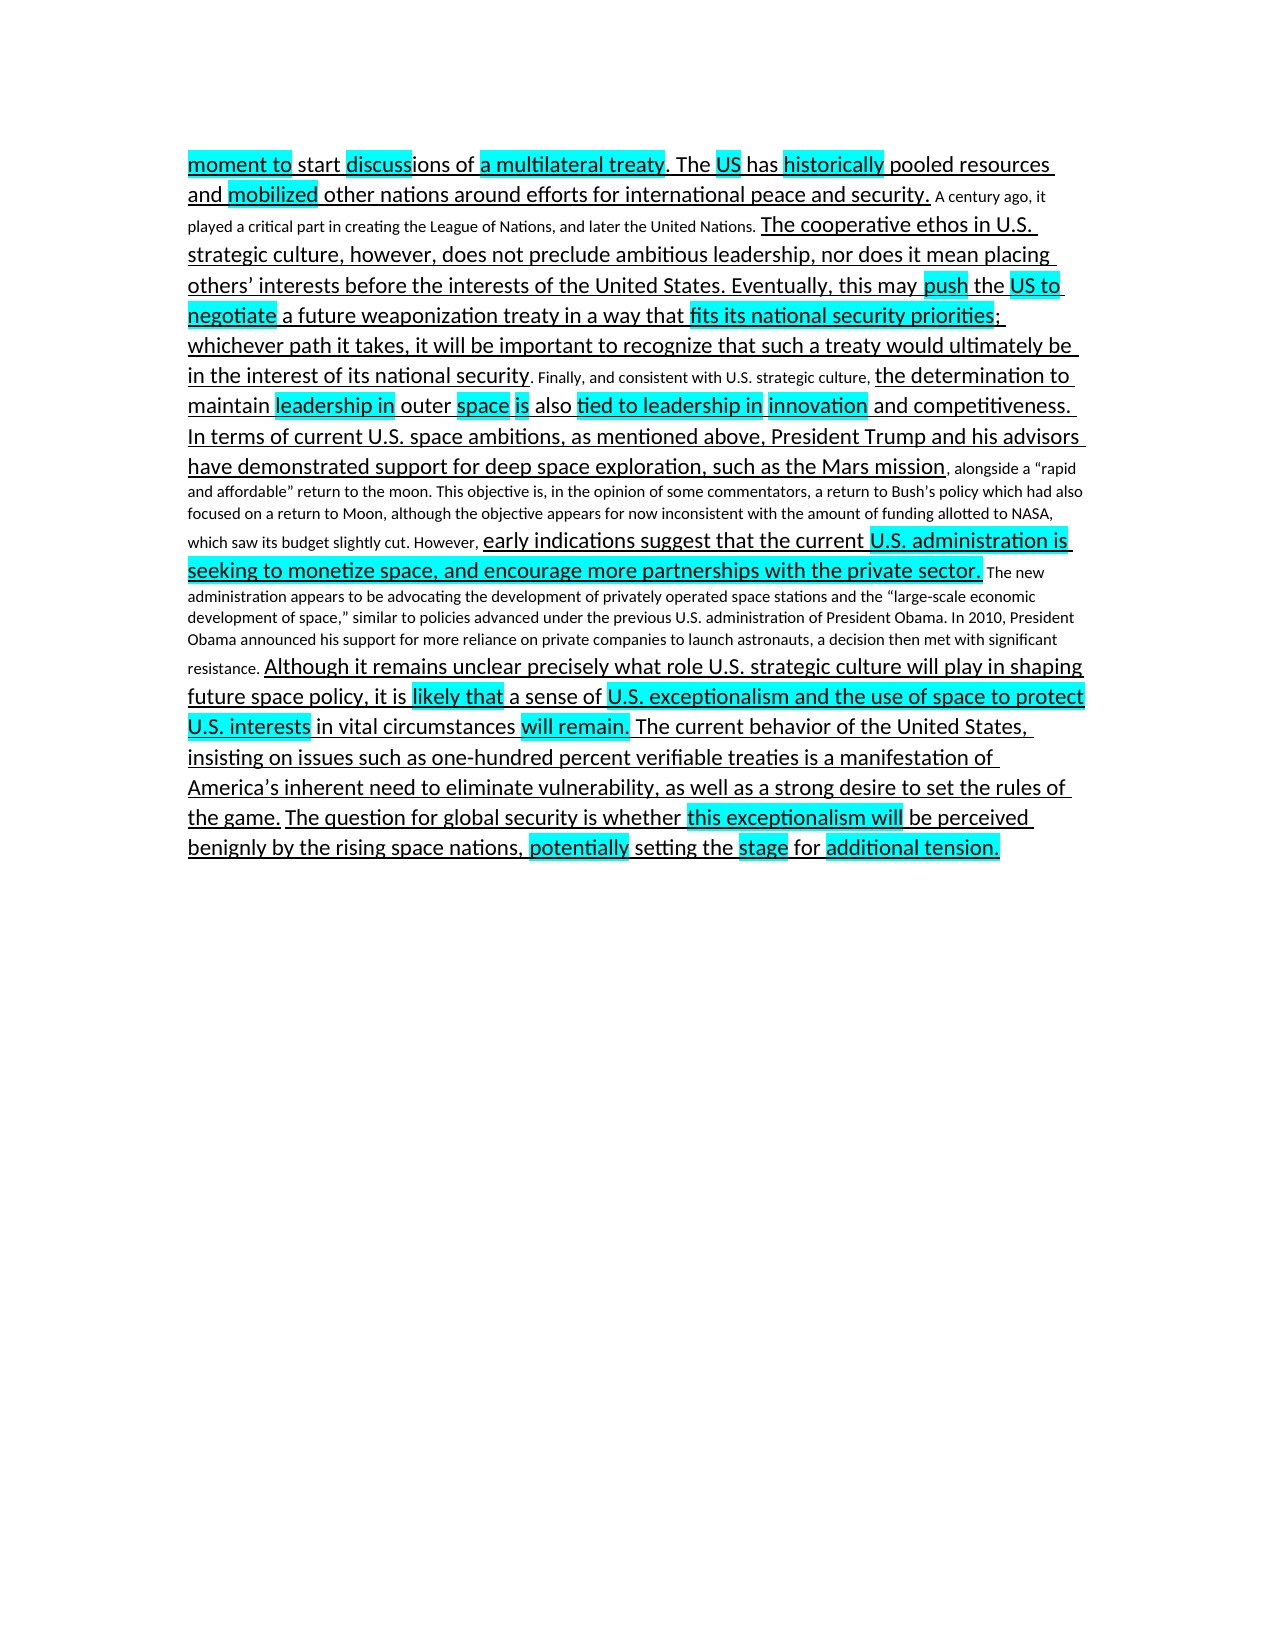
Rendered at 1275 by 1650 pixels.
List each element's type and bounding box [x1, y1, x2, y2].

text [187, 150, 1087, 861]
